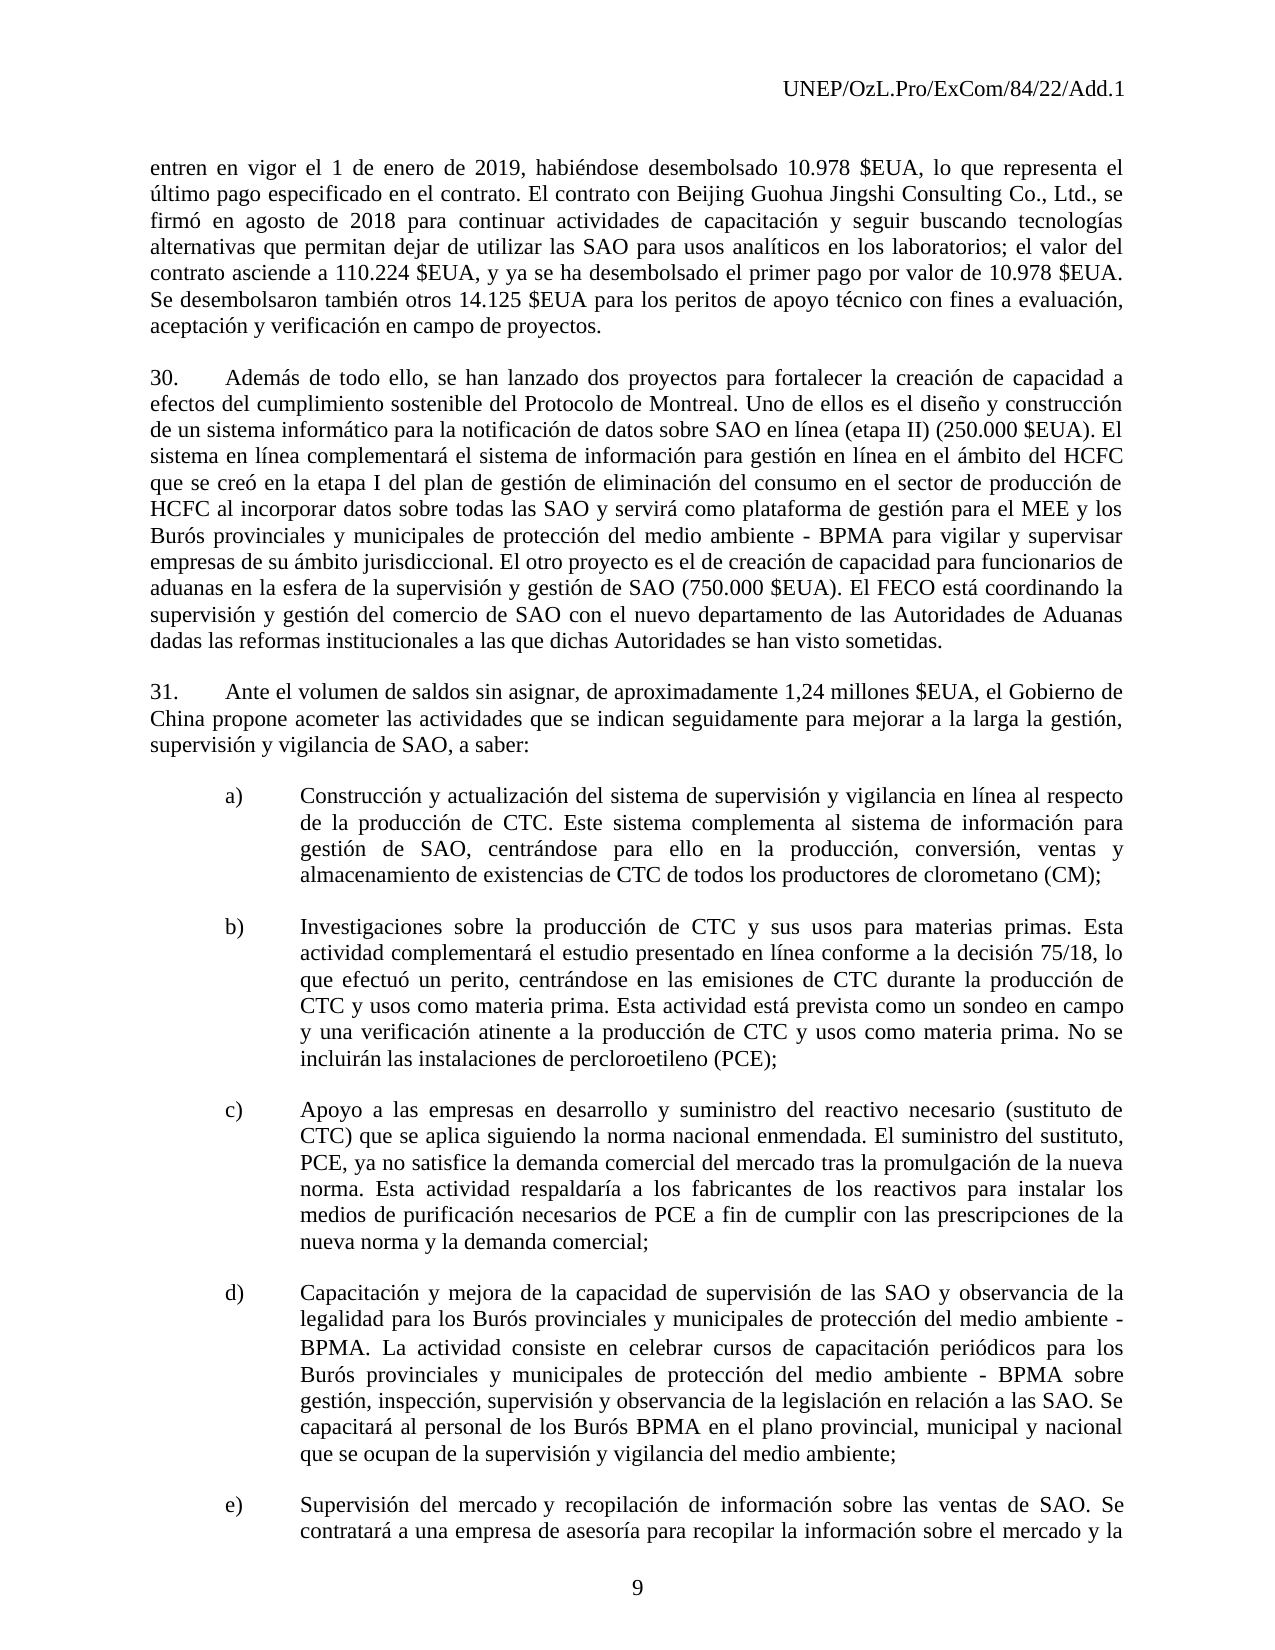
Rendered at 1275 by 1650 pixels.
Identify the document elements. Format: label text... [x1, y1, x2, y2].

subtitle Construcción y actualización del sistema de supervisión y vigilancia en línea al respecto de la producción de CTC. Este sistema complementa al sistema de información para gestión de SAO, centrándose para ello en la producción, conversión, ventas y almacenamiento de existencias de CTC de todos los productores de clorometano (CM); [225, 782, 1125, 888]
subtitle Además de todo ello, se han lanzado dos proyectos para fortalecer la creación de capacidad a efectos del cumplimiento sostenible del Protocolo de Montreal. Uno de ellos es el diseño y construcción de un sistema informático para la notificación de datos sobre SAO en línea (etapa II) (250.000 $EUA). El sistema en línea complementará el sistema de información para gestión en línea en el ámbito del HCFC que se creó en la etapa I del plan de gestión de eliminación del consumo en el sector de producción de HCFC al incorporar datos sobre todas las SAO y servirá como plataforma de gestión para el MEE y los Burós provinciales y municipales de protección del medio ambiente - BPMA para vigilar y supervisar empresas de su ámbito jurisdiccional. El otro proyecto es el de creación de capacidad para funcionarios de aduanas en la esfera de la supervisión y gestión de SAO (750.000 $EUA). El FECO está coordinando la supervisión y gestión del comercio de SAO con el nuevo departamento de las Autoridades de Aduanas dadas las reformas institucionales a las que dichas Autoridades se han visto sometidas. [150, 363, 1125, 653]
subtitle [225, 1491, 1125, 1544]
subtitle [150, 154, 1125, 338]
subtitle Apoyo a las empresas en desarrollo y suministro del reactivo necesario (sustituto de CTC) que se aplica siguiendo la norma nacional enmendada. El suministro del sustituto, PCE, ya no satisfice la demanda comercial del mercado tras la promulgación de la nueva norma. Esta actividad respaldaría a los fabricantes de los reactivos para instalar los medios de purificación necesarios de PCE a fin de cumplir con las prescripciones de la nueva norma y la demanda comercial; [225, 1096, 1125, 1254]
subtitle Investigaciones sobre la producción de CTC y sus usos para materias primas. Esta actividad complementará el estudio presentado en línea conforme a la decisión 75/18, lo que efectuó un perito, centrándose en las emisiones de CTC durante la producción de CTC y usos como materia prima. Esta actividad está prevista como un sondeo en campo y una verificación atinente a la producción de CTC y usos como materia prima. No se incluirán las instalaciones de percloroetileno (PCE); [225, 913, 1125, 1071]
subtitle Ante el volumen de saldos sin asignar, de aproximadamente 1,24 millones $EUA, el Gobierno de China propone acometer las actividades que se indican seguidamente para mejorar a la larga la gestión, supervisión y vigilancia de SAO, a saber: [150, 678, 1125, 757]
subtitle Capacitación y mejora de la capacidad de supervisión de las SAO y observancia de la legalidad para los Burós provinciales y municipales de protección del medio ambiente - BPMA. La actividad consiste en celebrar cursos de capacitación periódicos para los Burós provinciales y municipales de protección del medio ambiente - BPMA sobre gestión, inspección, supervisión y observancia de la legislación en relación a las SAO. Se capacitará al personal de los Burós BPMA en el plano provincial, municipal y nacional que se ocupan de la supervisión y vigilancia del medio ambiente; [225, 1279, 1125, 1466]
